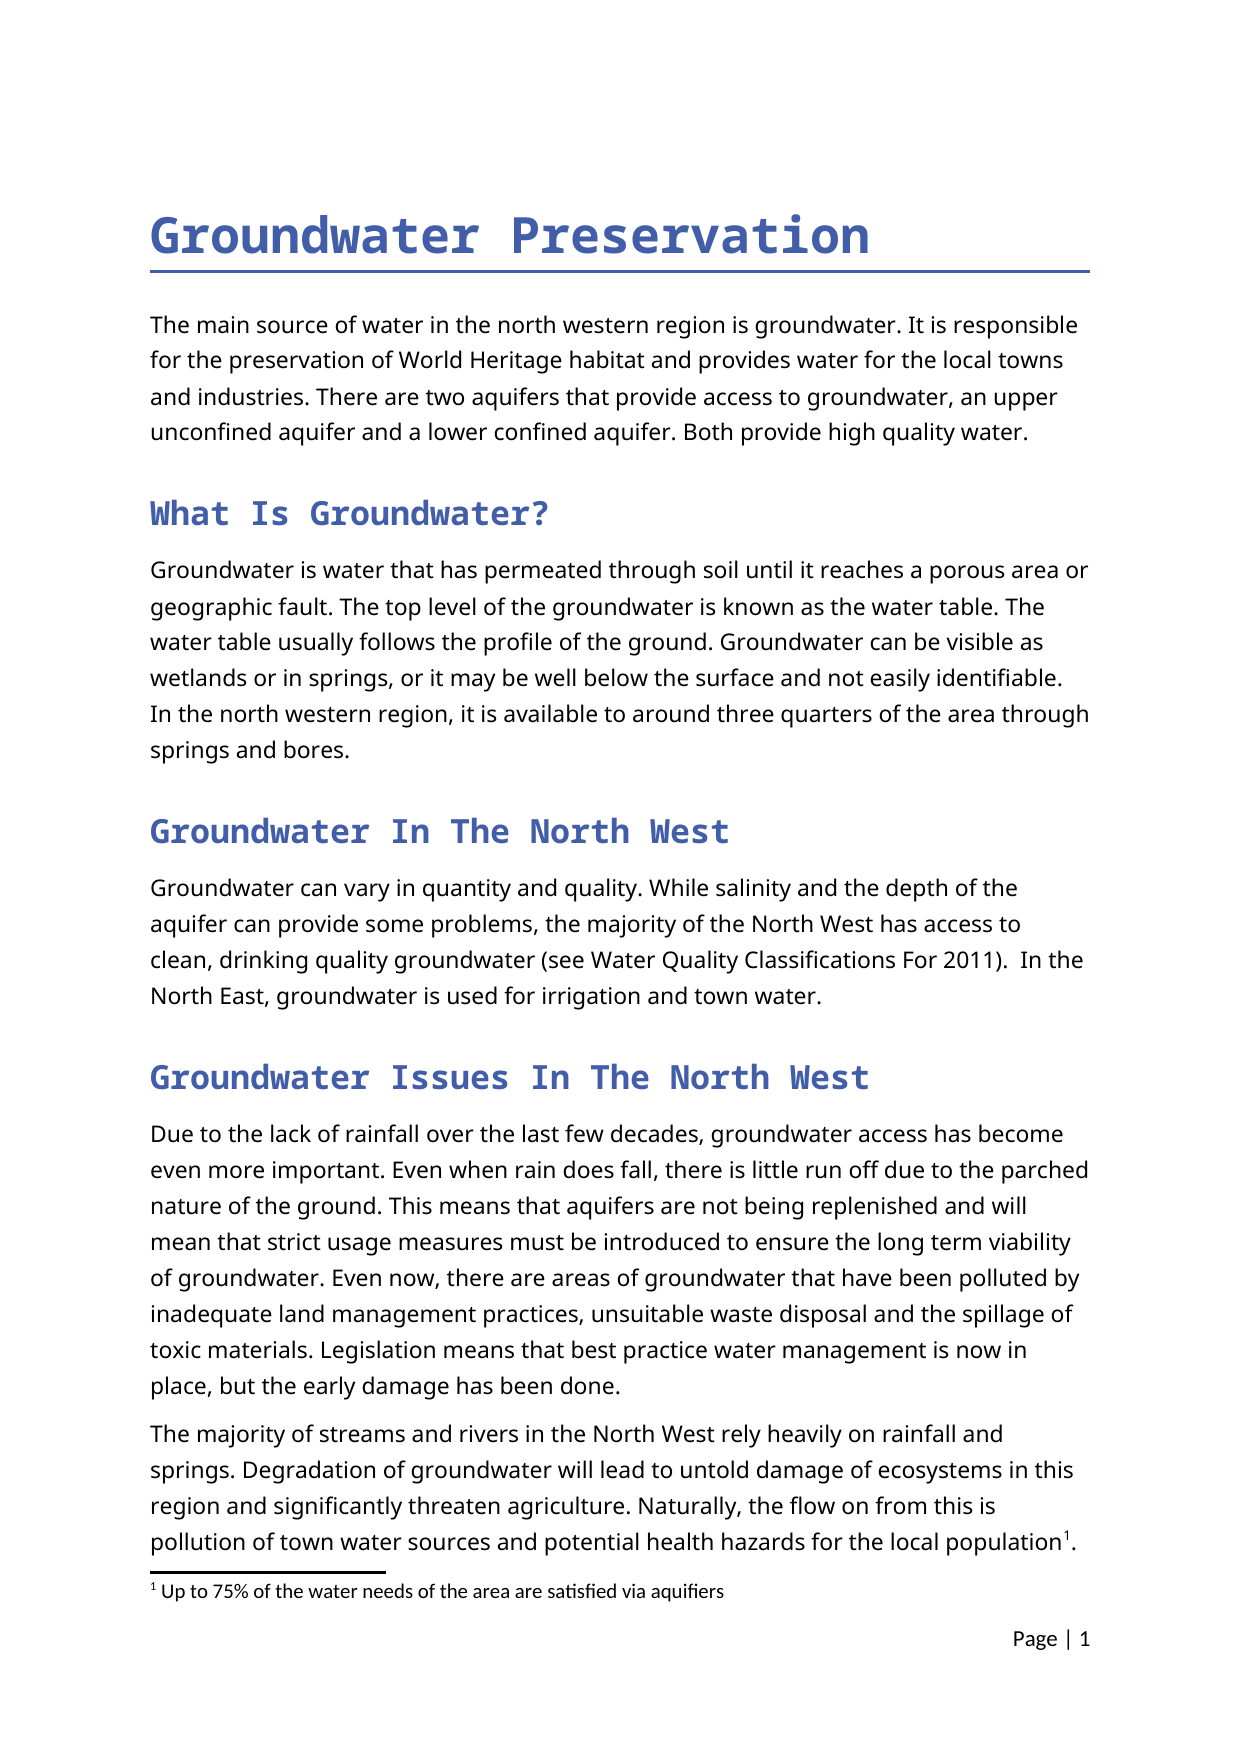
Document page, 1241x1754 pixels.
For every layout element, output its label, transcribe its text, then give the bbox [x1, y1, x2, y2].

text Groundwater Issues In The North West [150, 1053, 1090, 1099]
text Groundwater Preservation [150, 200, 1090, 270]
text Due to the lack of rainfall over the last few decades, groundwater access has become even more important. Even when rain does fall, there is little run off due to the parched nature of the ground. This means that aquifers are not being replenished and will mean that strict usage measures must be introduced to ensure the long term viability of groundwater. Even now, there are areas of groundwater that have been polluted by inadequate land management practices, unsuitable waste disposal and the spillage of toxic materials. Legislation means that best practice water management is now in place, but the early damage has been done. [150, 1118, 1090, 1401]
text Groundwater can vary in quantity and quality. While salinity and the depth of the aquifer can provide some problems, the majority of the North West has access to clean, drinking quality groundwater (see Water Quality Classifications For 2011). In the North East, groundwater is used for irrigation and town water. [150, 872, 1090, 1011]
text Groundwater is water that has permeated through soil until it reaches a porous area or geographic fault. The top level of the groundwater is known as the water table. The water table usually follows the profile of the ground. Groundwater can be visible as wetlands or in springs, or it may be well below the surface and not easily identifiable. In the north western region, it is available to around three quarters of the area through springs and bores. [150, 554, 1090, 765]
text What Is Groundwater? [150, 490, 1090, 535]
text Groundwater In The North West [150, 808, 1090, 853]
text The majority of streams and rivers in the North West rely heavily on rainfall and springs. Degradation of groundwater will lead to untold damage of ecosystems in this region and significantly threaten agriculture. Naturally, the flow on from this is pollution of town water sources and potential health hazards for the local population. [150, 1418, 1090, 1557]
text The main source of water in the north western region is groundwater. It is responsible for the preservation of World Heritage habitat and provides water for the local towns and industries. There are two aquifers that provide access to groundwater, an upper unconfined aquifer and a lower confined aquifer. Both provide high quality water. [150, 308, 1090, 448]
